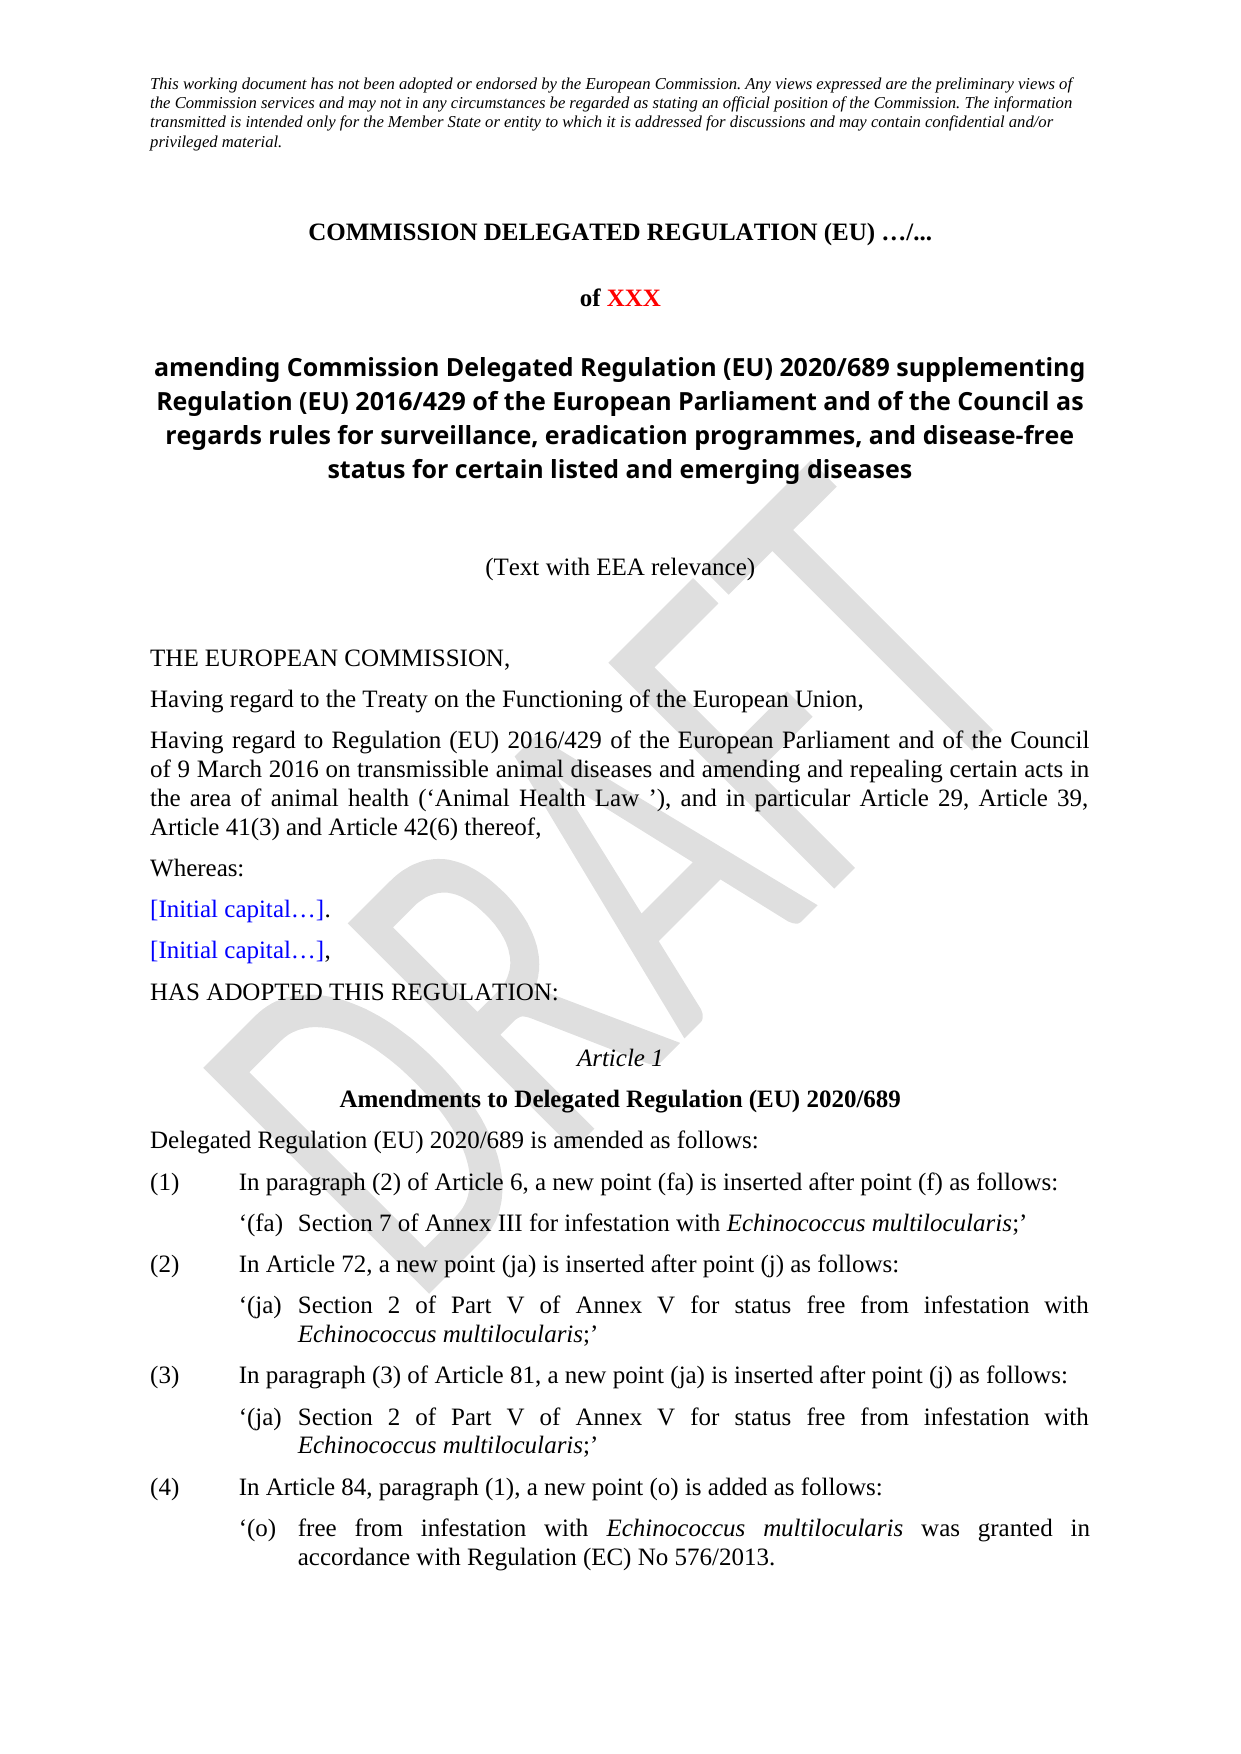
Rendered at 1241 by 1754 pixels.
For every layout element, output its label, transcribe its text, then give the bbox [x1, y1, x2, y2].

text (Text with EEA relevance) [150, 552, 1090, 581]
text (2) In Article 72, a new point (ja) is inserted after point (j) as follows: [150, 1249, 1090, 1278]
text HAS ADOPTED THIS REGULATION: [150, 977, 1090, 1006]
text (4) In Article 84, paragraph (1), a new point (o) is added as follows: [150, 1472, 1090, 1501]
text (3) In paragraph (3) of Article 81, a new point (ja) is inserted after point (j) as follows: [150, 1361, 1090, 1389]
text Having regard to Regulation (EU) 2016/429 of the European Parliament and of the Council of 9 March 2016 on transmissible animal diseases and amending and repealing certain acts in the area of animal health (‘Animal Health Law ’), and in particular Article 29, Article 39, Article 41(3) and Article 42(6) thereof, [150, 726, 1090, 841]
text Article 1 [150, 1043, 1090, 1072]
text of XXX [150, 283, 1090, 312]
text ‘(ja) Section 2 of Part V of Annex V for status free from infestation with Echinococcus multilocularis;’ [238, 1291, 1090, 1348]
text COMMISSION DELEGATED REGULATION (EU) …/... [150, 188, 1090, 246]
text THE EUROPEAN COMMISSION, [150, 643, 1090, 672]
text Having regard to the Treaty on the Functioning of the European Union, [150, 684, 1090, 713]
text ‘(o) free from infestation with Echinococcus multilocularis was granted in accordance with Regulation (EC) No 576/2013. [238, 1513, 1090, 1571]
text Delegated Regulation (EU) 2020/689 is amended as follows: [150, 1126, 1090, 1154]
text [Initial capital…], [150, 936, 1090, 964]
text (1) In paragraph (2) of Article 6, a new point (fa) is inserted after point (f) as follows: [150, 1167, 1090, 1196]
text Whereas: [150, 853, 1090, 882]
text ‘(fa) Section 7 of Annex III for infestation with Echinococcus multilocularis;’ [238, 1208, 1090, 1237]
text Amendments to Delegated Regulation (EU) 2020/689 [150, 1084, 1090, 1113]
text ‘(ja) Section 2 of Part V of Annex V for status free from infestation with Echinococcus multilocularis;’ [238, 1402, 1090, 1459]
text amending Commission Delegated Regulation (EU) 2020/689 supplementing Regulation (EU) 2016/429 of the European Parliament and of the Council as regards rules for surveillance, eradication programmes, and disease-free status for certain listed and emerging diseases [150, 349, 1090, 514]
text [Initial capital…]. [150, 894, 1090, 923]
